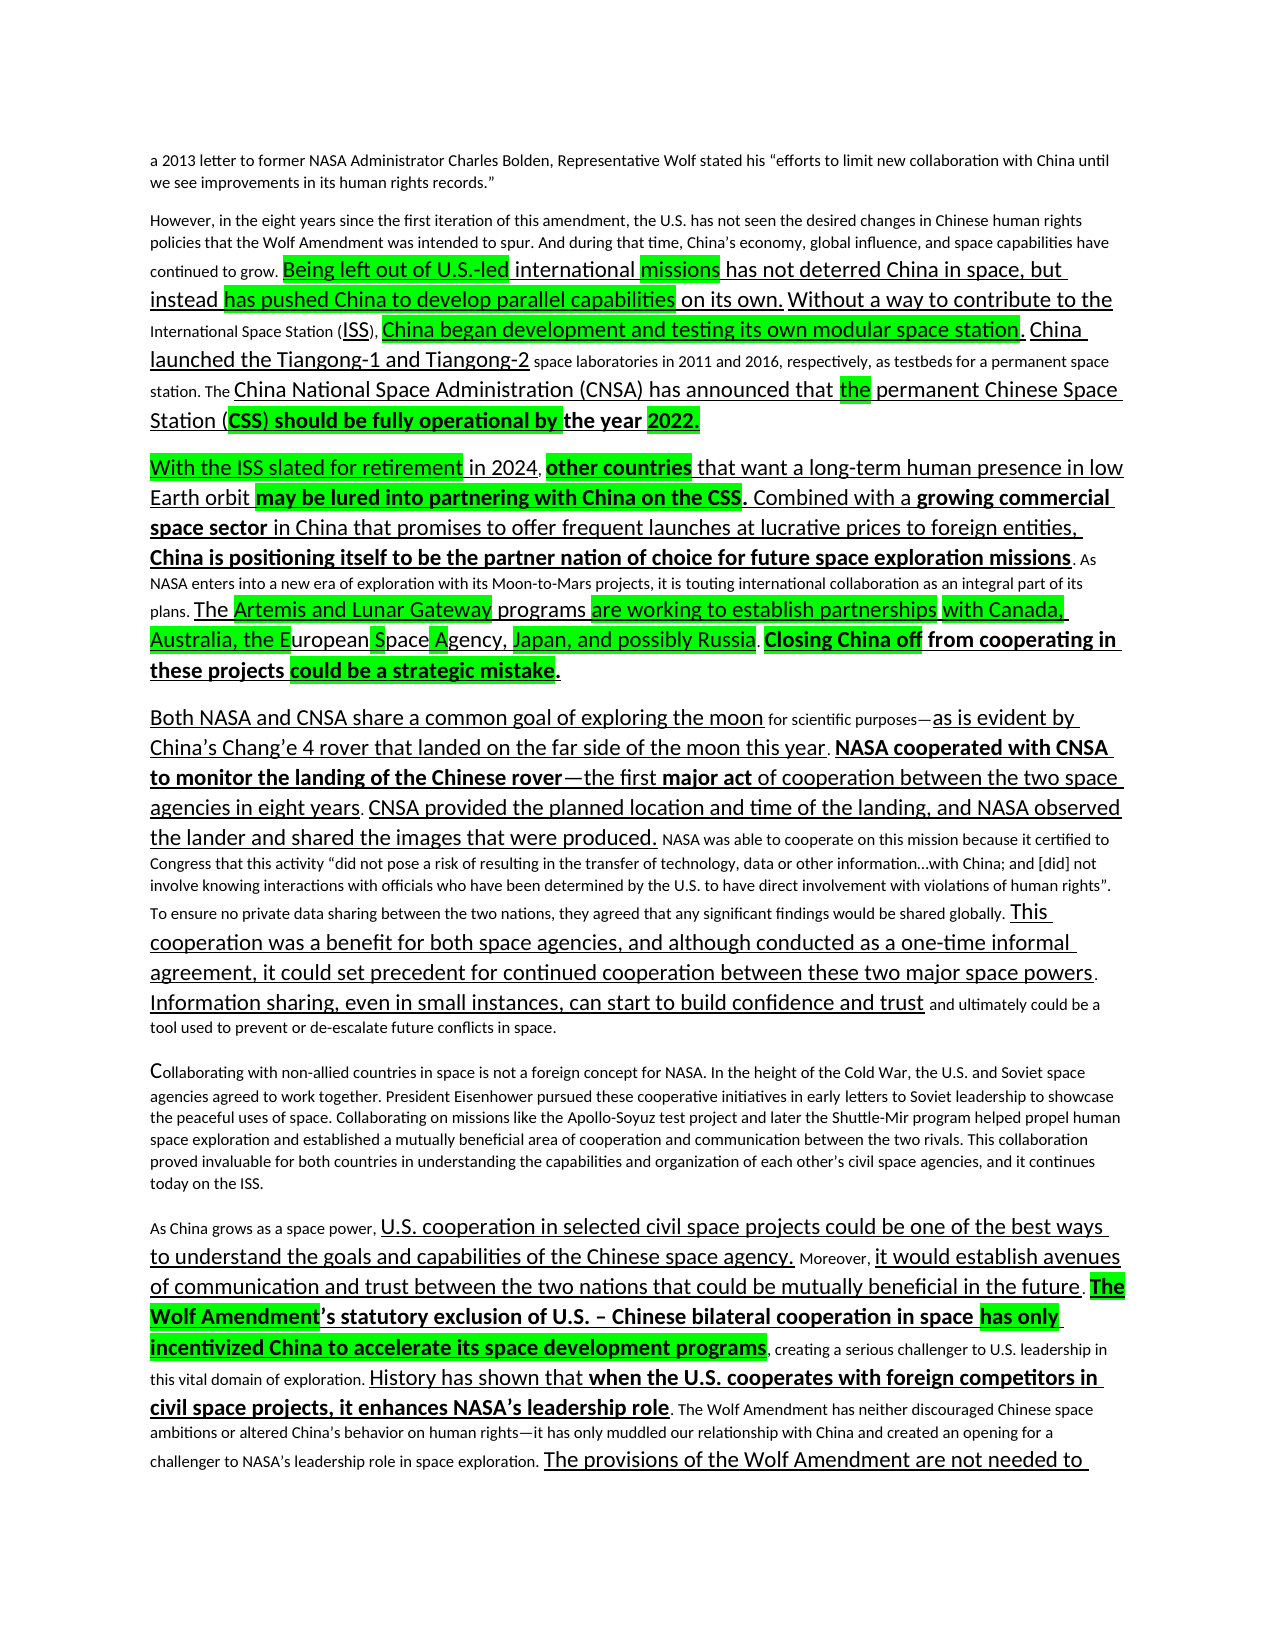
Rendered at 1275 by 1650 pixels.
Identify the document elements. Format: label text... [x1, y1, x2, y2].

text Both NASA and CNSA share a common goal of exploring the moon for scientific purposes—as is evident by China’s Chang’e 4 rover that landed on the far side of the moon this year. NASA cooperated with CNSA to monitor the landing of the Chinese rover—the first major act of cooperation between the two space agencies in eight years. CNSA provided the planned location and time of the landing, and NASA observed the lander and shared the images that were produced. NASA was able to cooperate on this mission because it certified to Congress that this activity “did not pose a risk of resulting in the transfer of technology, data or other information…with China; and [did] not involve knowing interactions with officials who have been determined by the U.S. to have direct involvement with violations of human rights”. To ensure no private data sharing between the two nations, they agreed that any significant findings would be shared globally. This cooperation was a benefit for both space agencies, and although conducted as a one-time informal agreement, it could set precedent for continued cooperation between these two major space powers. Information sharing, even in small instances, can start to build confidence and trust and ultimately could be a tool used to prevent or de-escalate future conflicts in space. [150, 703, 1125, 1038]
text With the ISS slated for retirement in 2024, other countries that want a long-term human presence in low Earth orbit may be lured into partnering with China on the CSS. Combined with a growing commercial space sector in China that promises to offer frequent launches at lucrative prices to foreign entities, China is positioning itself to be the partner nation of choice for future space exploration missions. As NASA enters into a new era of exploration with its Moon-to-Mars projects, it is touting international collaboration as an integral part of its plans. The Artemis and Lunar Gateway programs are working to establish partnerships with Canada, Australia, the European Space Agency, Japan, and possibly Russia. Closing China off from cooperating in these projects could be a strategic mistake. [150, 453, 1125, 684]
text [150, 1212, 1125, 1473]
text However, in the eight years since the first iteration of this amendment, the U.S. has not seen the desired changes in Chinese human rights policies that the Wolf Amendment was intended to spur. And during that time, China’s economy, global influence, and space capabilities have continued to grow. Being left out of U.S.-led international missions has not deterred China in space, but instead has pushed China to develop parallel capabilities on its own. Without a way to contribute to the International Space Station (ISS), China began development and testing its own modular space station. China launched the Tiangong-1 and Tiangong-2 space laboratories in 2011 and 2016, respectively, as testbeds for a permanent space station. The China National Space Administration (CNSA) has announced that the permanent Chinese Space Station (CSS) should be fully operational by the year 2022. [150, 210, 1125, 434]
text Collaborating with non-allied countries in space is not a foreign concept for NASA. In the height of the Cold War, the U.S. and Soviet space agencies agreed to work together. President Eisenhower pursued these cooperative initiatives in early letters to Soviet leadership to showcase the peaceful uses of space. Collaborating on missions like the Apollo-Soyuz test project and later the Shuttle-Mir program helped propel human space exploration and established a mutually beneficial area of cooperation and communication between the two rivals. This collaboration proved invaluable for both countries in understanding the capabilities and organization of each other’s civil space agencies, and it continues today on the ISS. [150, 1056, 1125, 1194]
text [150, 150, 1125, 192]
